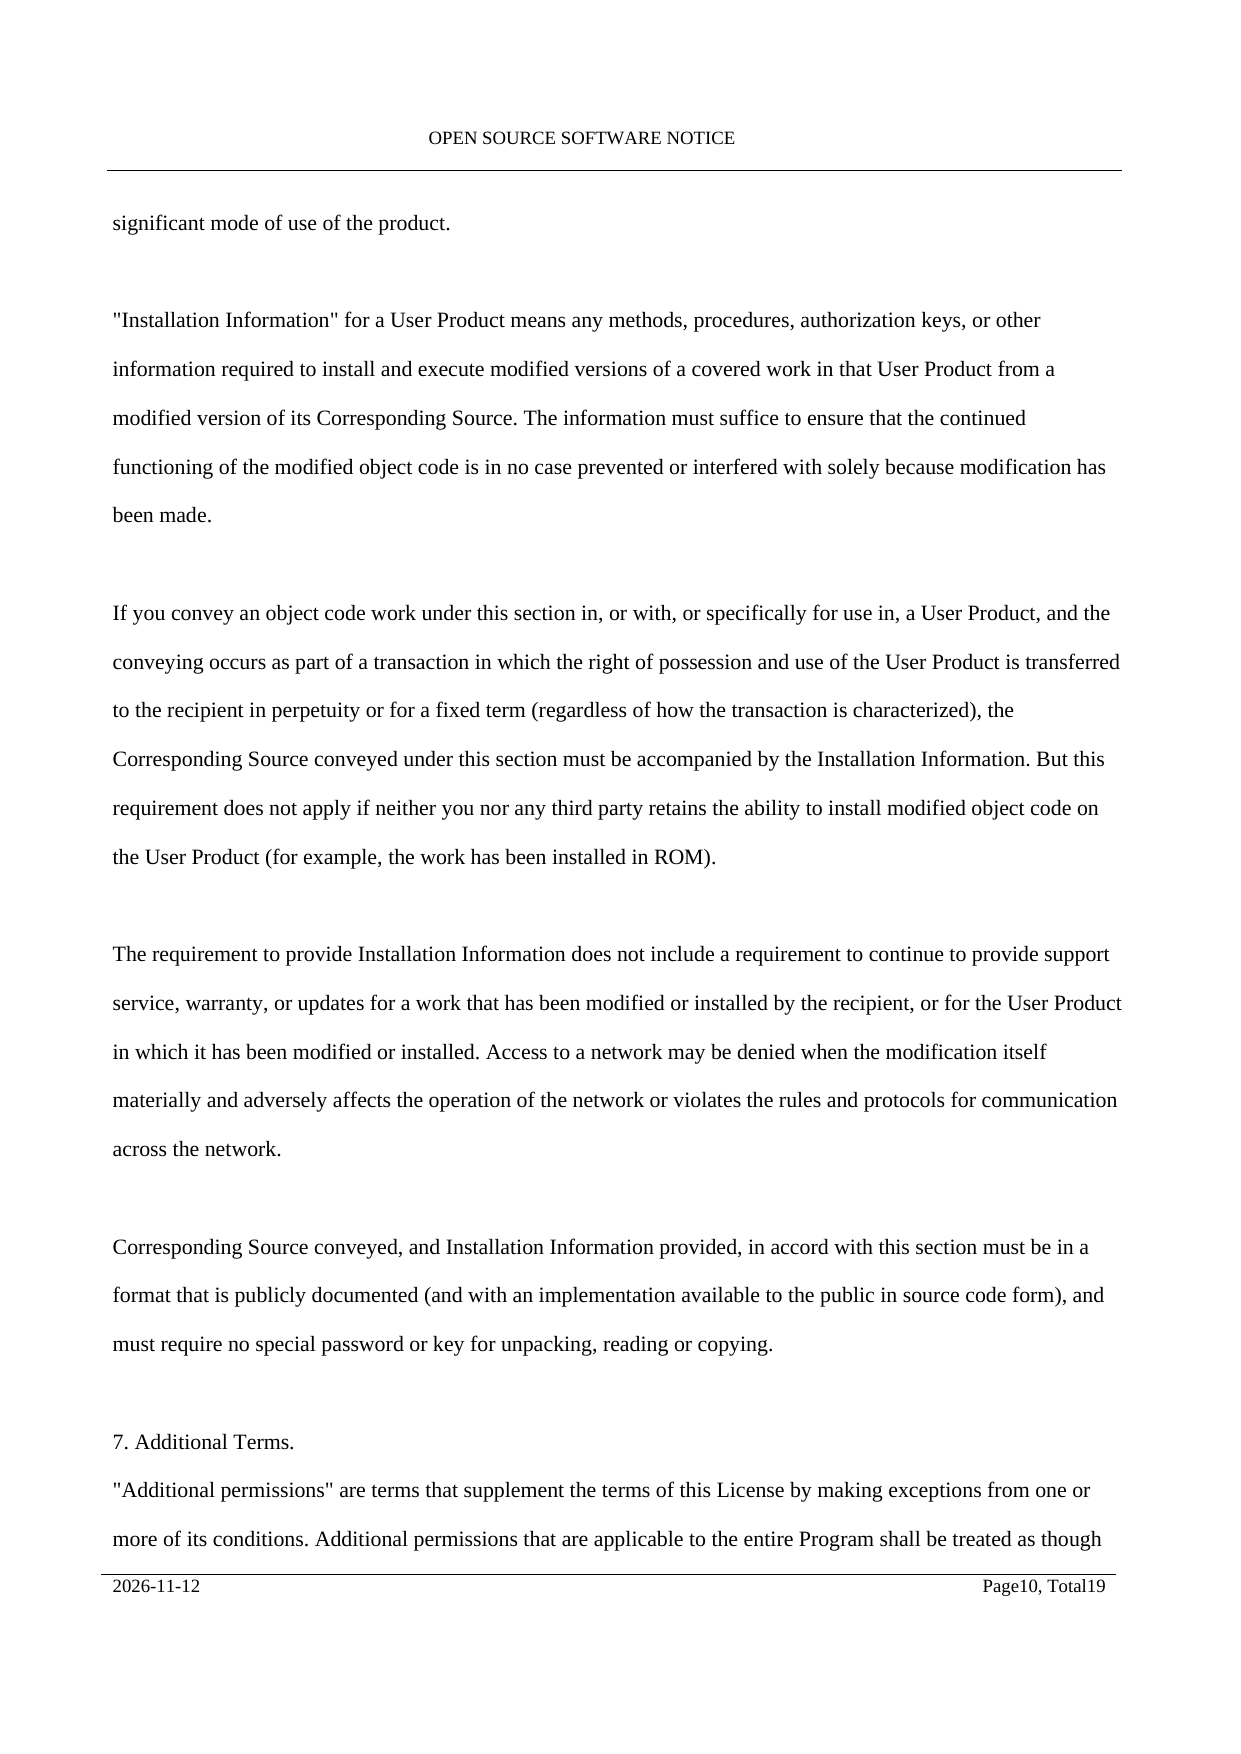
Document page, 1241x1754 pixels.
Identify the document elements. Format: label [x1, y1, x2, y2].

text [112, 206, 1128, 1555]
